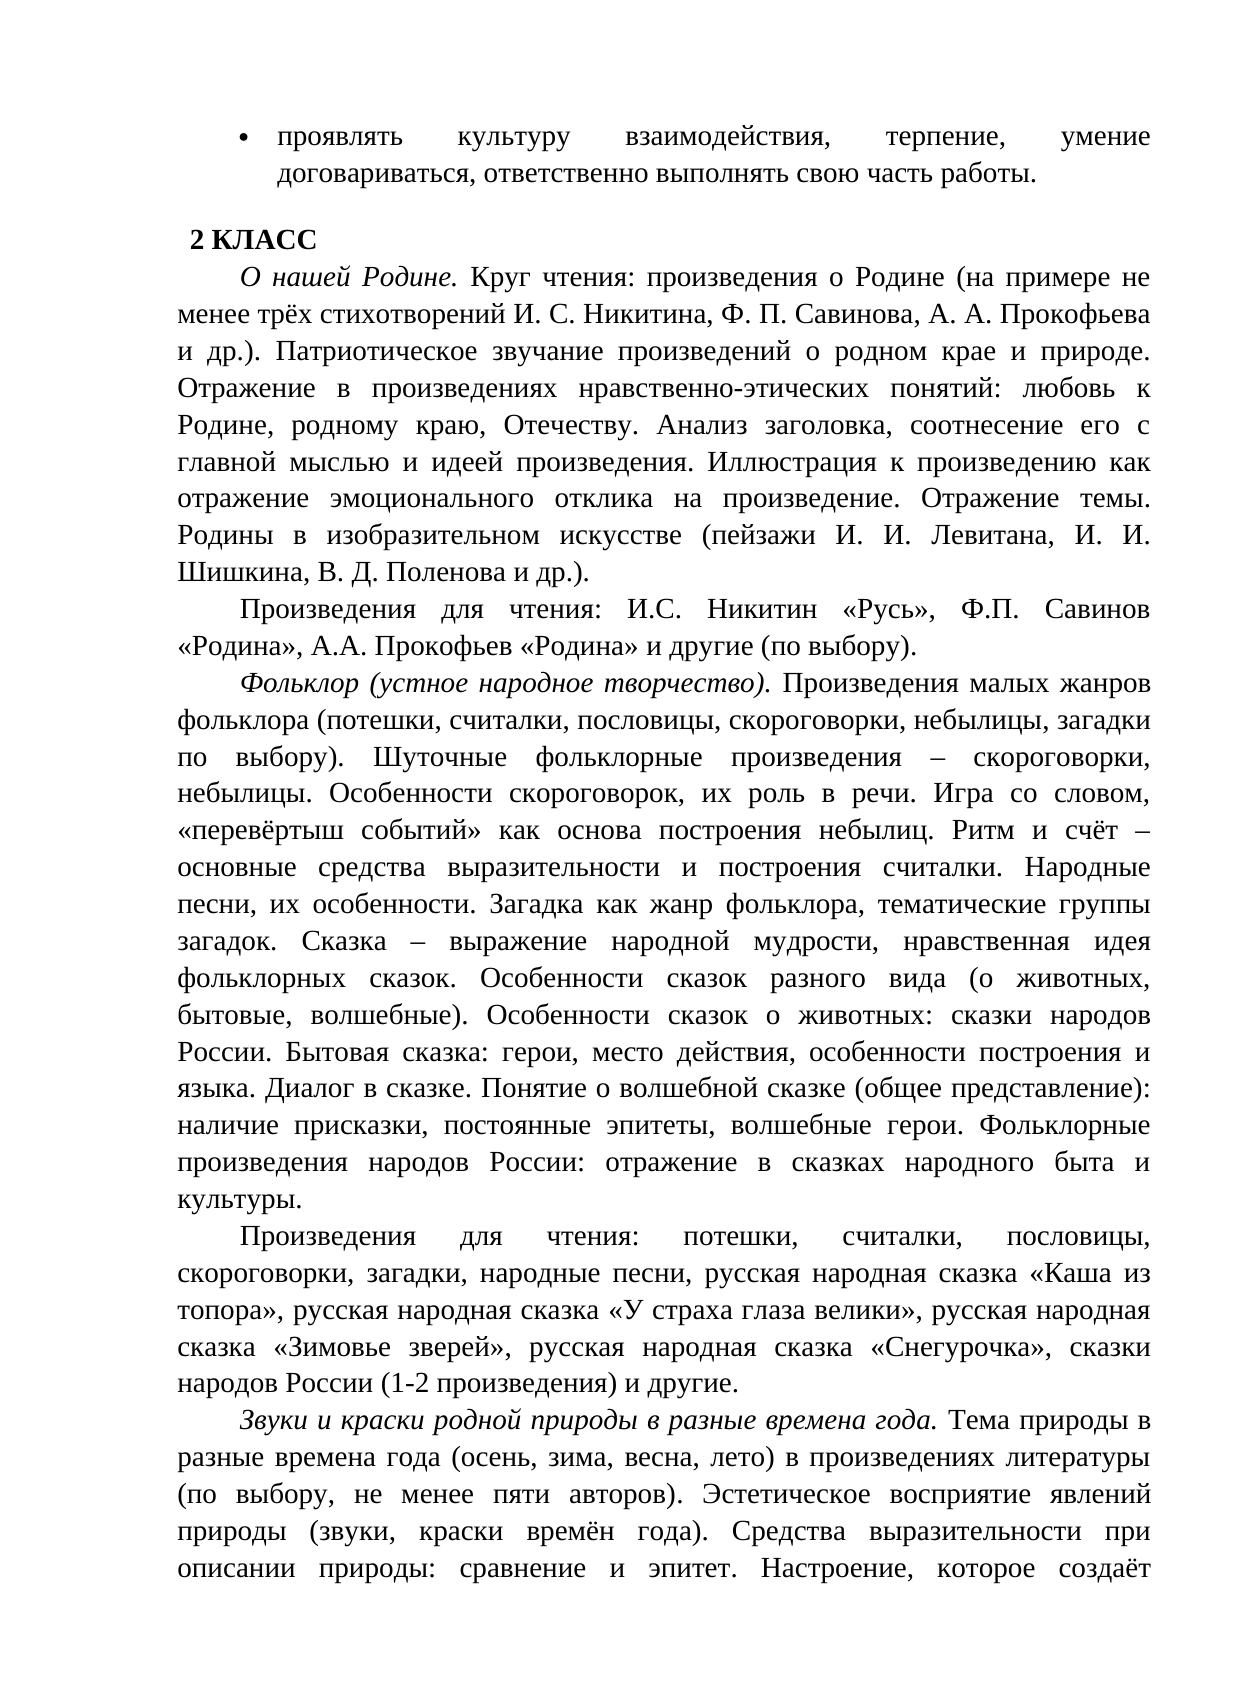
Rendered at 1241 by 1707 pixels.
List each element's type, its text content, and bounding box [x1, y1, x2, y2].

text Фольклор (устное народное творчество). Произведения малых жанров фольклора (потешки, считалки, пословицы, скороговорки, небылицы, загадки по выбору). Шуточные фольклорные произведения – скороговорки, небылицы. Особенности скороговорок, их роль в речи. Игра со словом, «перевёртыш событий» как основа построения небылиц. Ритм и счёт – основные средства выразительности и построения считалки. Народные песни, их особенности. Загадка как жанр фольклора, тематические группы загадок. Сказка – выражение народной мудрости, нравственная идея фольклорных сказок. Особенности сказок разного вида (о животных, бытовые, волшебные). Особенности сказок о животных: сказки народов России. Бытовая сказка: герои, место действия, особенности построения и языка. Диалог в сказке. Понятие о волшебной сказке (общее представление): наличие присказки, постоянные эпитеты, волшебные герои. Фольклорные произведения народов России: отражение в сказках народного быта и культуры. [177, 665, 1152, 1215]
text О нашей Родине. Круг чтения: произведения о Родине (на примере не менее трёх стихотворений И. С. Никитина, Ф. П. Савинова, А. А. Прокофьева ‌и др.‌). Патриотическое звучание произведений о родном крае и природе. Отражение в произведениях нравственно-этических понятий: любовь к Родине, родному краю, Отечеству. Анализ заголовка, соотнесение его с главной мыслью и идеей произведения. Иллюстрация к произведению как отражение эмоционального отклика на произведение. Отражение темы. Родины в изобразительном искусстве (пейзажи И. И. Левитана, И. И. Шишкина, В. Д. Поленова ‌и др.‌). [177, 259, 1152, 588]
text Произведения для чтения: потешки, считалки, пословицы, скороговорки, загадки, народные песни, русская народная сказка «Каша из топора», русская народная сказка «У страха глаза велики», русская народная сказка «Зимовье зверей», русская народная сказка «Снегурочка», сказки народов России ‌(1-2 произведения) и другие.‌ [177, 1218, 1152, 1399]
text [177, 1402, 1152, 1583]
text Произведения для чтения: И.С. Никитин «Русь», Ф.П. Савинов «Родина», А.А. Прокофьев «Родина» ‌и другие (по выбору)‌. [177, 591, 1152, 662]
list проявлять культуру взаимодействия, терпение, умение договариваться, ответственно выполнять свою часть работы. [239, 118, 1152, 188]
text 2 КЛАСС [189, 222, 1152, 256]
